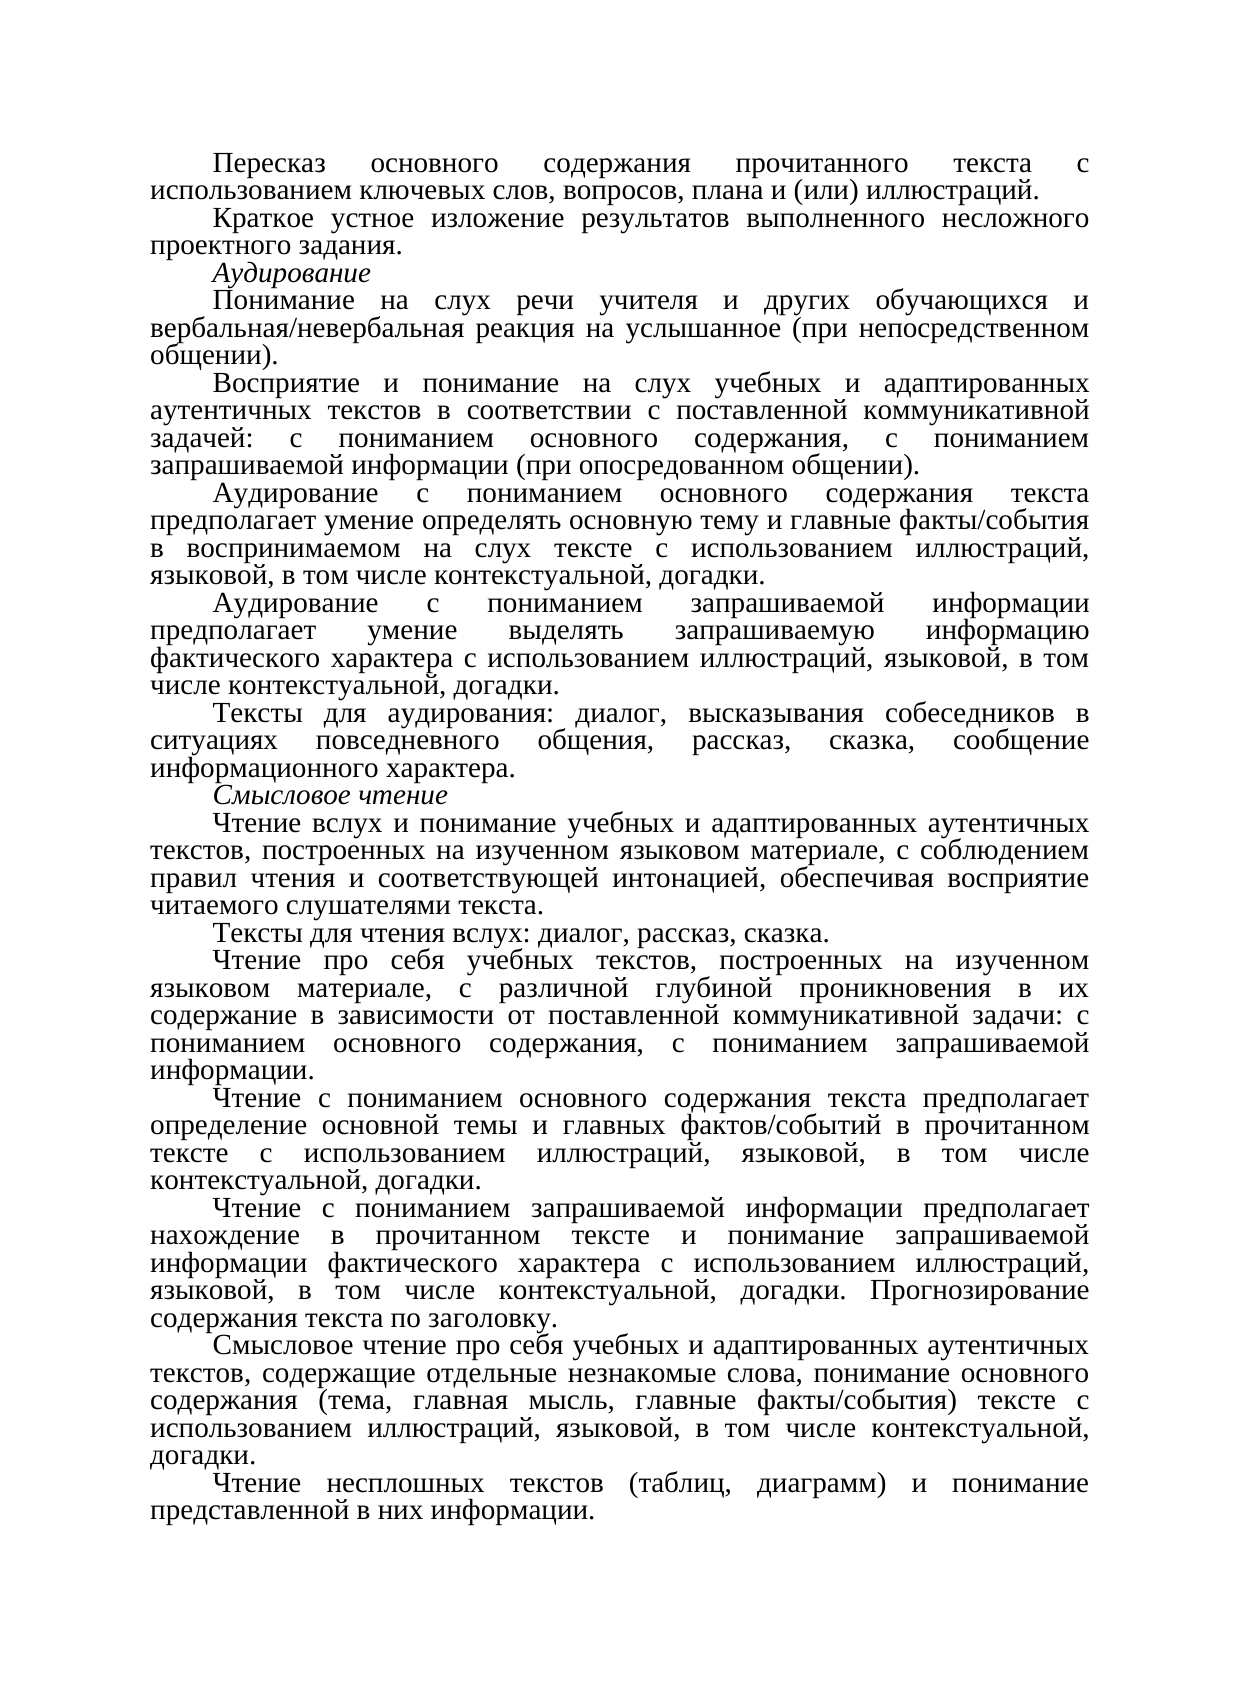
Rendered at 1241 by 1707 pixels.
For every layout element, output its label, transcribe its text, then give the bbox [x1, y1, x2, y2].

text Чтение с пониманием основного содержания текста предполагает определение основной темы и главных фактов/событий в прочитанном тексте с использованием иллюстраций, языковой, в том числе контекстуальной, догадки. [150, 1085, 1090, 1195]
text Аудирование [150, 260, 1090, 287]
text Аудирование с пониманием основного содержания текста предполагает умение определять основную тему и главные факты/события в воспринимаемом на слух тексте с использованием иллюстраций, языковой, в том числе контекстуальной, догадки. [150, 480, 1090, 590]
text Восприятие и понимание на слух учебных и адаптированных аутентичных текстов в соответствии с поставленной коммуникативной задачей: с пониманием основного содержания, с пониманием запрашиваемой информации (при опосредованном общении). [150, 370, 1090, 480]
text Тексты для чтения вслух: диалог, рассказ, сказка. [150, 920, 1090, 947]
text Чтение про себя учебных текстов, построенных на изученном языковом материале, с различной глубиной проникновения в их содержание в зависимости от поставленной коммуникативной задачи: с пониманием основного содержания, с пониманием запрашиваемой информации. [150, 947, 1090, 1085]
text Понимание на слух речи учителя и других обучающихся и вербальная/невербальная реакция на услышанное (при непосредственном общении). [150, 287, 1090, 370]
text Чтение с пониманием запрашиваемой информации предполагает нахождение в прочитанном тексте и понимание запрашиваемой информации фактического характера с использованием иллюстраций, языковой, в том числе контекстуальной, догадки. Прогнозирование содержания текста по заголовку. [150, 1195, 1090, 1332]
text Краткое устное изложение результатов выполненного несложного проектного задания. [150, 205, 1090, 260]
text Чтение несплошных текстов (таблиц, диаграмм) и понимание представленной в них информации. [150, 1470, 1090, 1525]
text Чтение вслух и понимание учебных и адаптированных аутентичных текстов, построенных на изученном языковом материале, с соблюдением правил чтения и соответствующей интонацией, обеспечивая восприятие читаемого слушателями текста. [150, 810, 1090, 920]
text Смысловое чтение [150, 782, 1090, 810]
text Смысловое чтение про себя учебных и адаптированных аутентичных текстов, содержащие отдельные незнакомые слова, понимание основного содержания (тема, главная мысль, главные факты/события) тексте с использованием иллюстраций, языковой, в том числе контекстуальной, догадки. [150, 1332, 1090, 1470]
text Аудирование с пониманием запрашиваемой информации предполагает умение выделять запрашиваемую информацию фактического характера с использованием иллюстраций, языковой, в том числе контекстуальной, догадки. [150, 590, 1090, 700]
text Тексты для аудирования: диалог, высказывания собеседников в ситуациях повседневного общения, рассказ, сказка, сообщение информационного характера. [150, 700, 1090, 782]
text Пересказ основного содержания прочитанного текста с использованием ключевых слов, вопросов, плана и (или) иллюстраций. [150, 150, 1090, 205]
